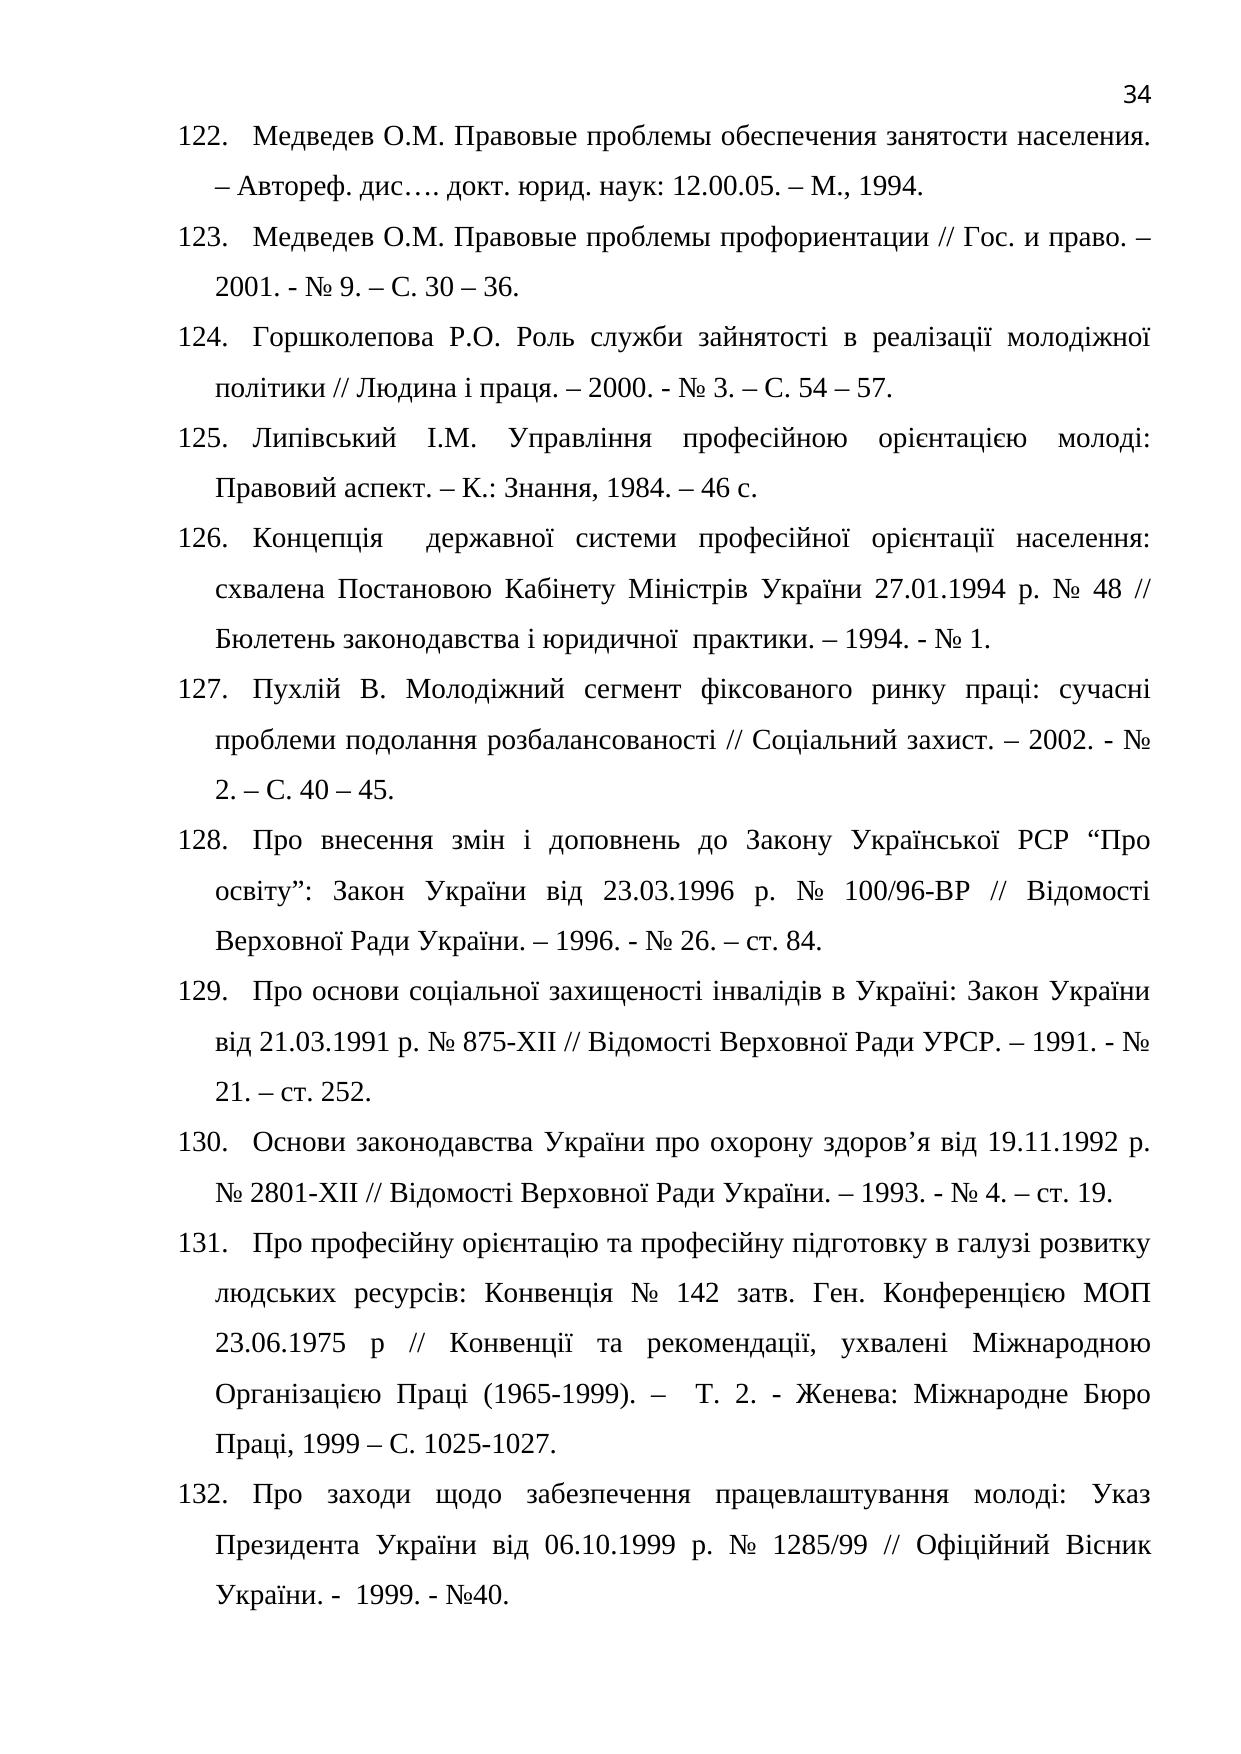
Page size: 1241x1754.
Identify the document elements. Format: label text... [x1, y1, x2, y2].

list Горшколепова Р.О. Роль служби зайнятості в реалізації молодіжної політики // Людина і праця. – 2000. - № 3. – С. 54 – 57. [177, 319, 1152, 403]
list Про основи соціальної захищеності інвалідів в Україні: Закон України від 21.03.1991 р. № 875-ХІІ // Відомості Верховної Ради УРСР. – 1991. - № 21. – ст. 252. [177, 973, 1152, 1108]
list Концепція державної системи професійної орієнтації населення: схвалена Постановою Кабінету Міністрів України 27.01.1994 р. № 48 // Бюлетень законодавства і юридичної практики. – 1994. - № 1. [177, 521, 1152, 655]
list Липівський І.М. Управління професійною орієнтацією молоді: Правовий аспект. – К.: Знання, 1984. – 46 с. [177, 420, 1152, 504]
list Про професійну орієнтацію та професійну підготовку в галузі розвитку людських ресурсів: Конвенція № 142 затв. Ген. Конференцією МОП 23.06.1975 р // Конвенції та рекомендації, ухвалені Міжнародною Організацією Праці (1965-1999). – Т. 2. - Женева: Міжнародне Бюро Праці, 1999 – С. 1025-1027. [177, 1225, 1152, 1460]
list Медведев О.М. Правовые проблемы обеспечения занятости населения. – Автореф. дис…. докт. юрид. наук: 12.00.05. – М., 1994. [177, 118, 1152, 202]
list Основи законодавства України про охорону здоров’я від 19.11.1992 р. № 2801-ХІІ // Відомості Верховної Ради України. – 1993. - № 4. – ст. 19. [177, 1124, 1152, 1208]
list Медведев О.М. Правовые проблемы профориентации // Гос. и право. – 2001. - № 9. – С. 30 – 36. [177, 219, 1152, 303]
list Про внесення змін і доповнень до Закону Української РСР “Про освіту”: Закон України від 23.03.1996 р. № 100/96-ВР // Відомості Верховної Ради України. – 1996. - № 26. – ст. 84. [177, 822, 1152, 957]
list Про заходи щодо забезпечення працевлаштування молоді: Указ Президента України від 06.10.1999 р. № 1285/99 // Офіційний Вісник України. - 1999. - №40. [177, 1477, 1152, 1611]
list Пухлій В. Молодіжний сегмент фіксованого ринку праці: сучасні проблеми подолання розбалансованості // Соціальний захист. – 2002. - № 2. – С. 40 – 45. [177, 672, 1152, 806]
